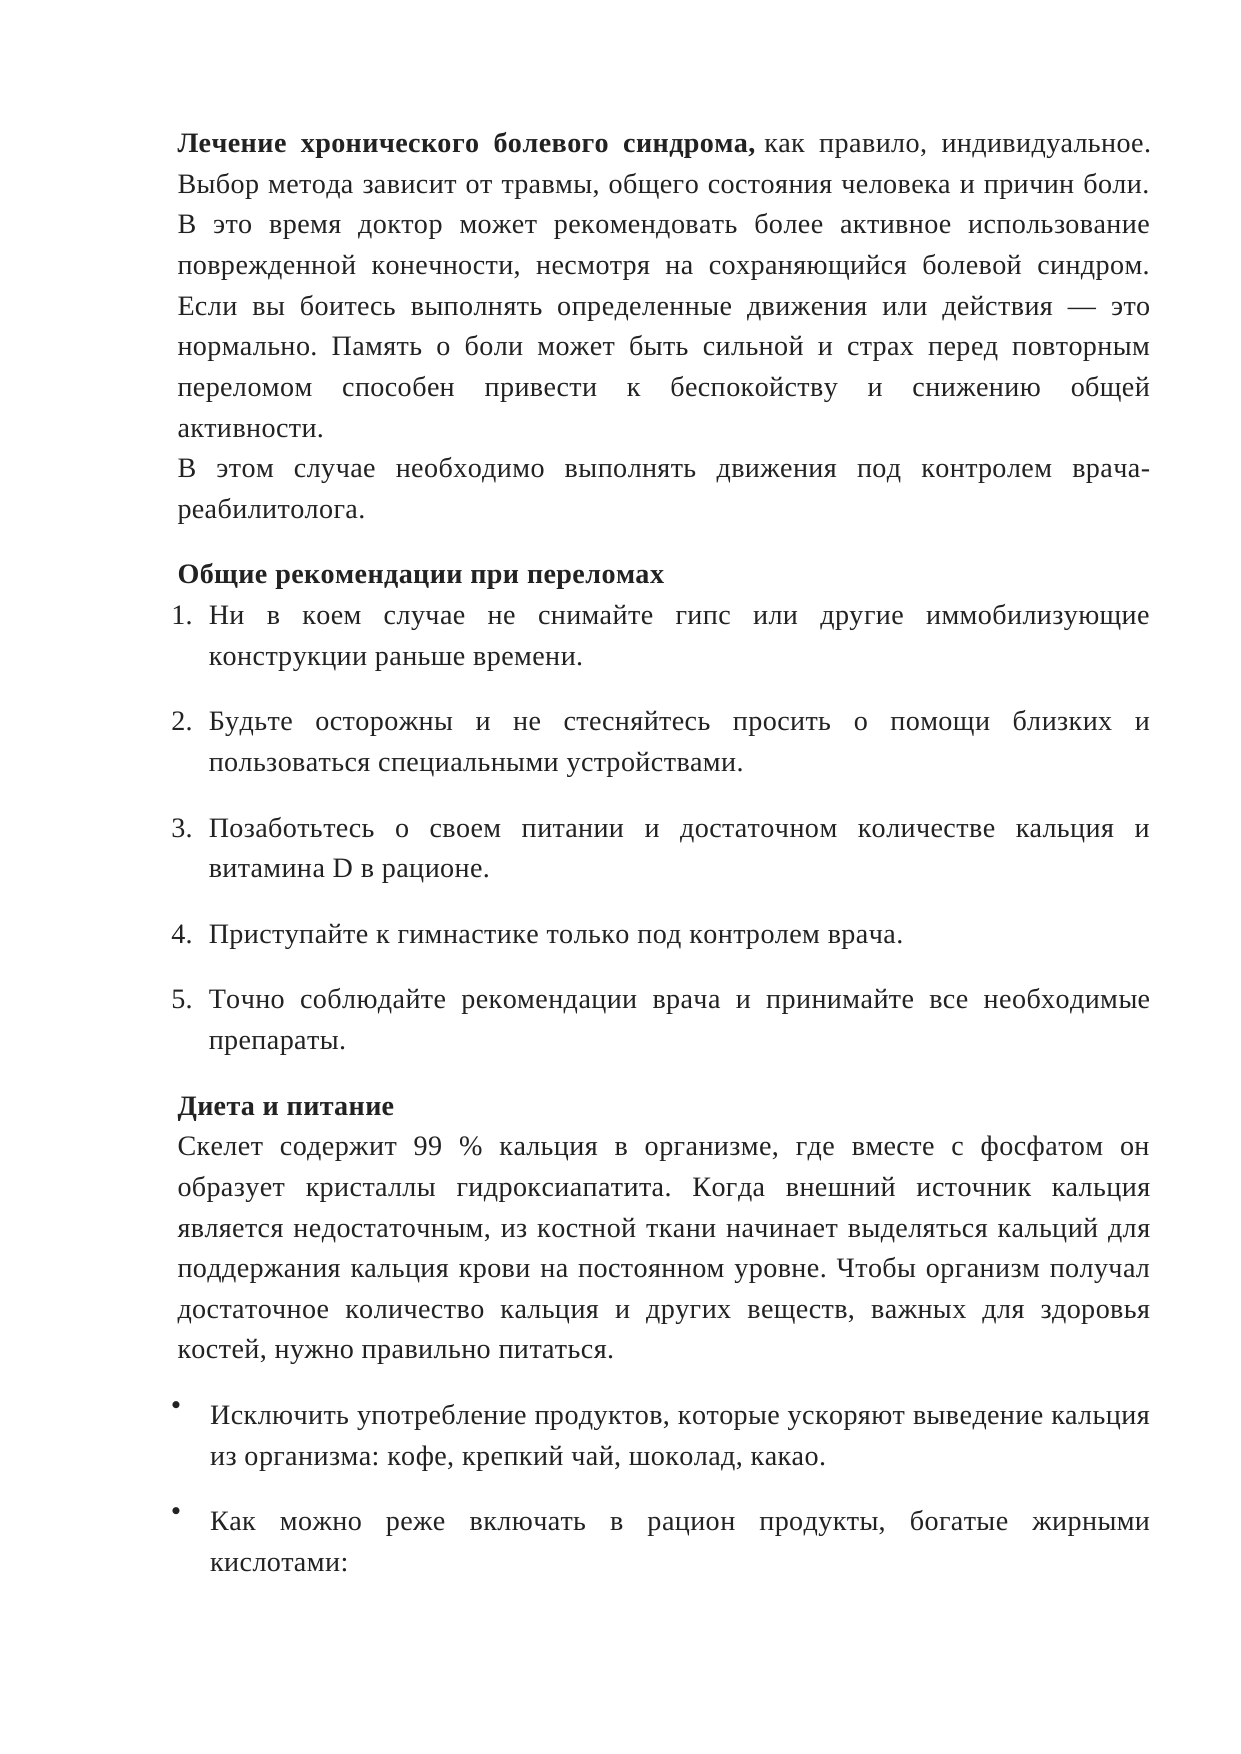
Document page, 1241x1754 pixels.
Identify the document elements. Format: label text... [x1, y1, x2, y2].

text Лечение хронического болевого синдрома, как правило, индивидуальное. Выбор метода зависит от травмы, общего состояния человека и причин боли. В это время доктор может рекомендовать более активное использование поврежденной конечности, несмотря на сохраняющийся болевой синдром. Если вы боитесь выполнять определенные движения или действия — это нормально. Память о боли может быть сильной и страх перед повторным переломом способен привести к беспокойству и снижению общей активности. [177, 118, 1152, 443]
text Общие рекомендации при переломах [177, 549, 1152, 590]
text Диета и питание [177, 1081, 1152, 1121]
text Скелет содержит 99 % кальция в организме, где вместе с фосфатом он образует кристаллы гидроксиапатита. Когда внешний источник кальция является недостаточным, из костной ткани начинает выделяться кальций для поддержания кальция крови на постоянном уровне. Чтобы организм получал достаточное количество кальция и других веществ, важных для здоровья костей, нужно правильно питаться. [177, 1121, 1152, 1365]
list Ни в коем случае не снимайте гипс или другие иммобилизующие конструкции раньше времени. [171, 590, 1152, 671]
list Будьте осторожны и не стесняйтесь просить о помощи близких и пользоваться специальными устройствами. [171, 696, 1152, 777]
list Исключить употребление продуктов, которые ускоряют выведение кальция из организма: кофе, крепкий чай, шоколад, какао. [172, 1390, 1152, 1471]
text В этом случае необходимо выполнять движения под контролем врача-реабилитолога. [177, 443, 1152, 524]
list Точно соблюдайте рекомендации врача и принимайте все необходимые препараты. [171, 974, 1152, 1056]
list Как можно реже включать в рацион продукты, богатые жирными кислотами: [172, 1496, 1152, 1577]
list Приступайте к гимнастике только под контролем врача. [171, 909, 1152, 949]
list Позаботьтесь о своем питании и достаточном количестве кальция и витамина D в рационе. [171, 802, 1152, 884]
